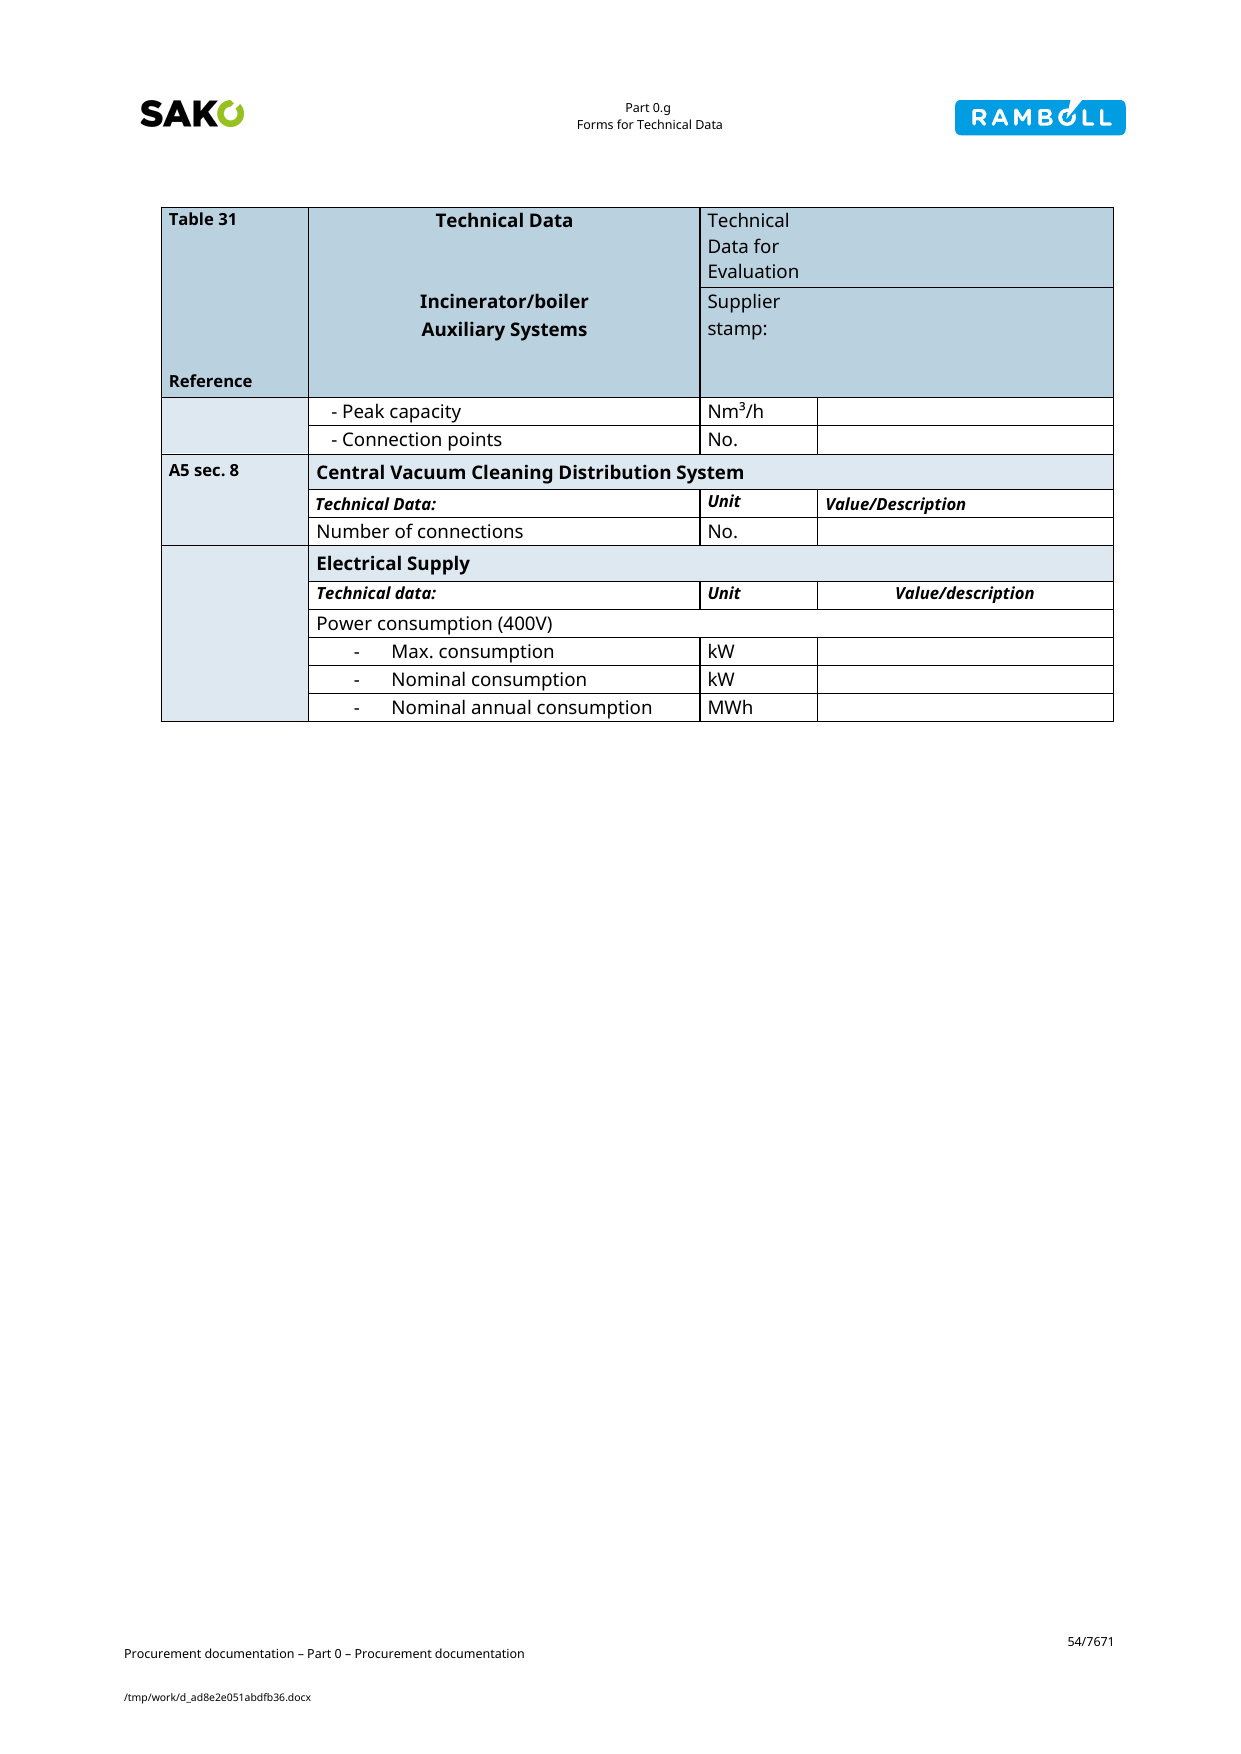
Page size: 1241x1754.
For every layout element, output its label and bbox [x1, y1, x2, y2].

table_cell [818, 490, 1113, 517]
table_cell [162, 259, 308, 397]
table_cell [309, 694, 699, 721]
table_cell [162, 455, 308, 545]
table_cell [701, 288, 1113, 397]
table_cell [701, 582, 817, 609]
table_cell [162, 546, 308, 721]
picture [140, 100, 244, 127]
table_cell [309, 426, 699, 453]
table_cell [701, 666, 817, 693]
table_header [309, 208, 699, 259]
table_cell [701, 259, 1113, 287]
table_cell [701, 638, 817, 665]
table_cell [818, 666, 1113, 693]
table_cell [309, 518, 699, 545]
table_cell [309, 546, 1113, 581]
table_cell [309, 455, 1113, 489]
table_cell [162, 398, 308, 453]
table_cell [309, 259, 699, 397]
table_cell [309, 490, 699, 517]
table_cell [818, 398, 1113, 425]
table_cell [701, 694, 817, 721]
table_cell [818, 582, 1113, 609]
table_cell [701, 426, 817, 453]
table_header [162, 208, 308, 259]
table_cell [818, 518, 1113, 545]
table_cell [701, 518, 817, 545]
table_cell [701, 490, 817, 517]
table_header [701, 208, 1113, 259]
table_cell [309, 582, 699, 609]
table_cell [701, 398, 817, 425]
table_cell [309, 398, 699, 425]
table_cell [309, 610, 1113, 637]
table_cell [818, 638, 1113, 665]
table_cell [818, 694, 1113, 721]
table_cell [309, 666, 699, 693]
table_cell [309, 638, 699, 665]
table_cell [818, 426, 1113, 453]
